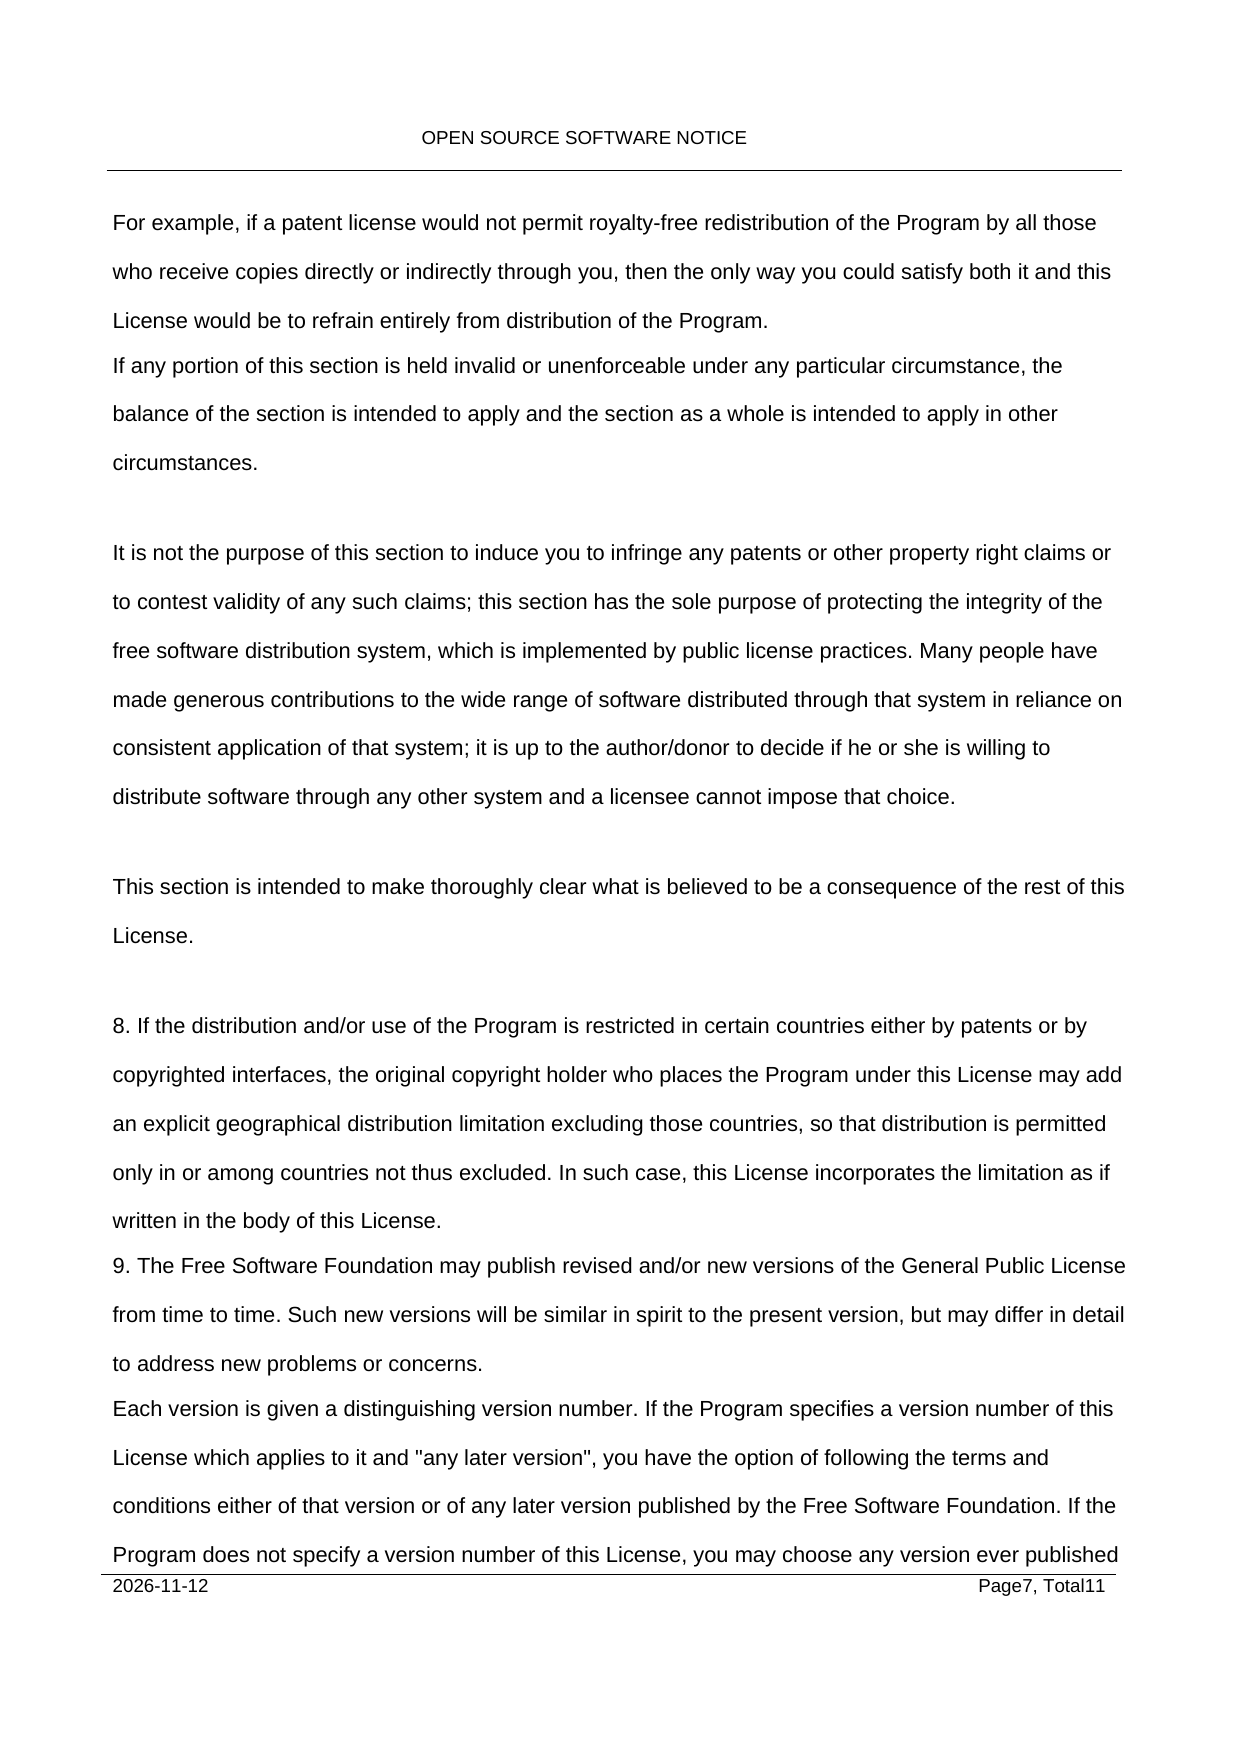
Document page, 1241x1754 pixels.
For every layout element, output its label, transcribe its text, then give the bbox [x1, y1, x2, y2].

text 9. The Free Software Foundation may publish revised and/or new versions of the General Public License from time to time. Such new versions will be similar in spirit to the present version, but may differ in detail to address new problems or concerns. [112, 1250, 1128, 1380]
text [112, 206, 1128, 336]
text This section is intended to make thoroughly clear what is believed to be a consequence of the rest of this License. [112, 871, 1128, 952]
text 8. If the distribution and/or use of the Program is restricted in certain countries either by patents or by copyrighted interfaces, the original copyright holder who places the Program under this License may add an explicit geographical distribution limitation excluding those countries, so that distribution is permitted only in or among countries not thus excluded. In such case, this License incorporates the limitation as if written in the body of this License. [112, 1009, 1128, 1237]
text If any portion of this section is held invalid or unenforceable under any particular circumstance, the balance of the section is intended to apply and the section as a whole is intended to apply in other circumstances. [112, 349, 1128, 479]
text It is not the purpose of this section to induce you to infringe any patents or other property right claims or to contest validity of any such claims; this section has the sole purpose of protecting the integrity of the free software distribution system, which is implemented by public license practices. Many people have made generous contributions to the wide range of software distributed through that system in reliance on consistent application of that system; it is up to the author/donor to decide if he or she is willing to distribute software through any other system and a licensee cannot impose that choice. [112, 537, 1128, 813]
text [112, 1392, 1128, 1571]
